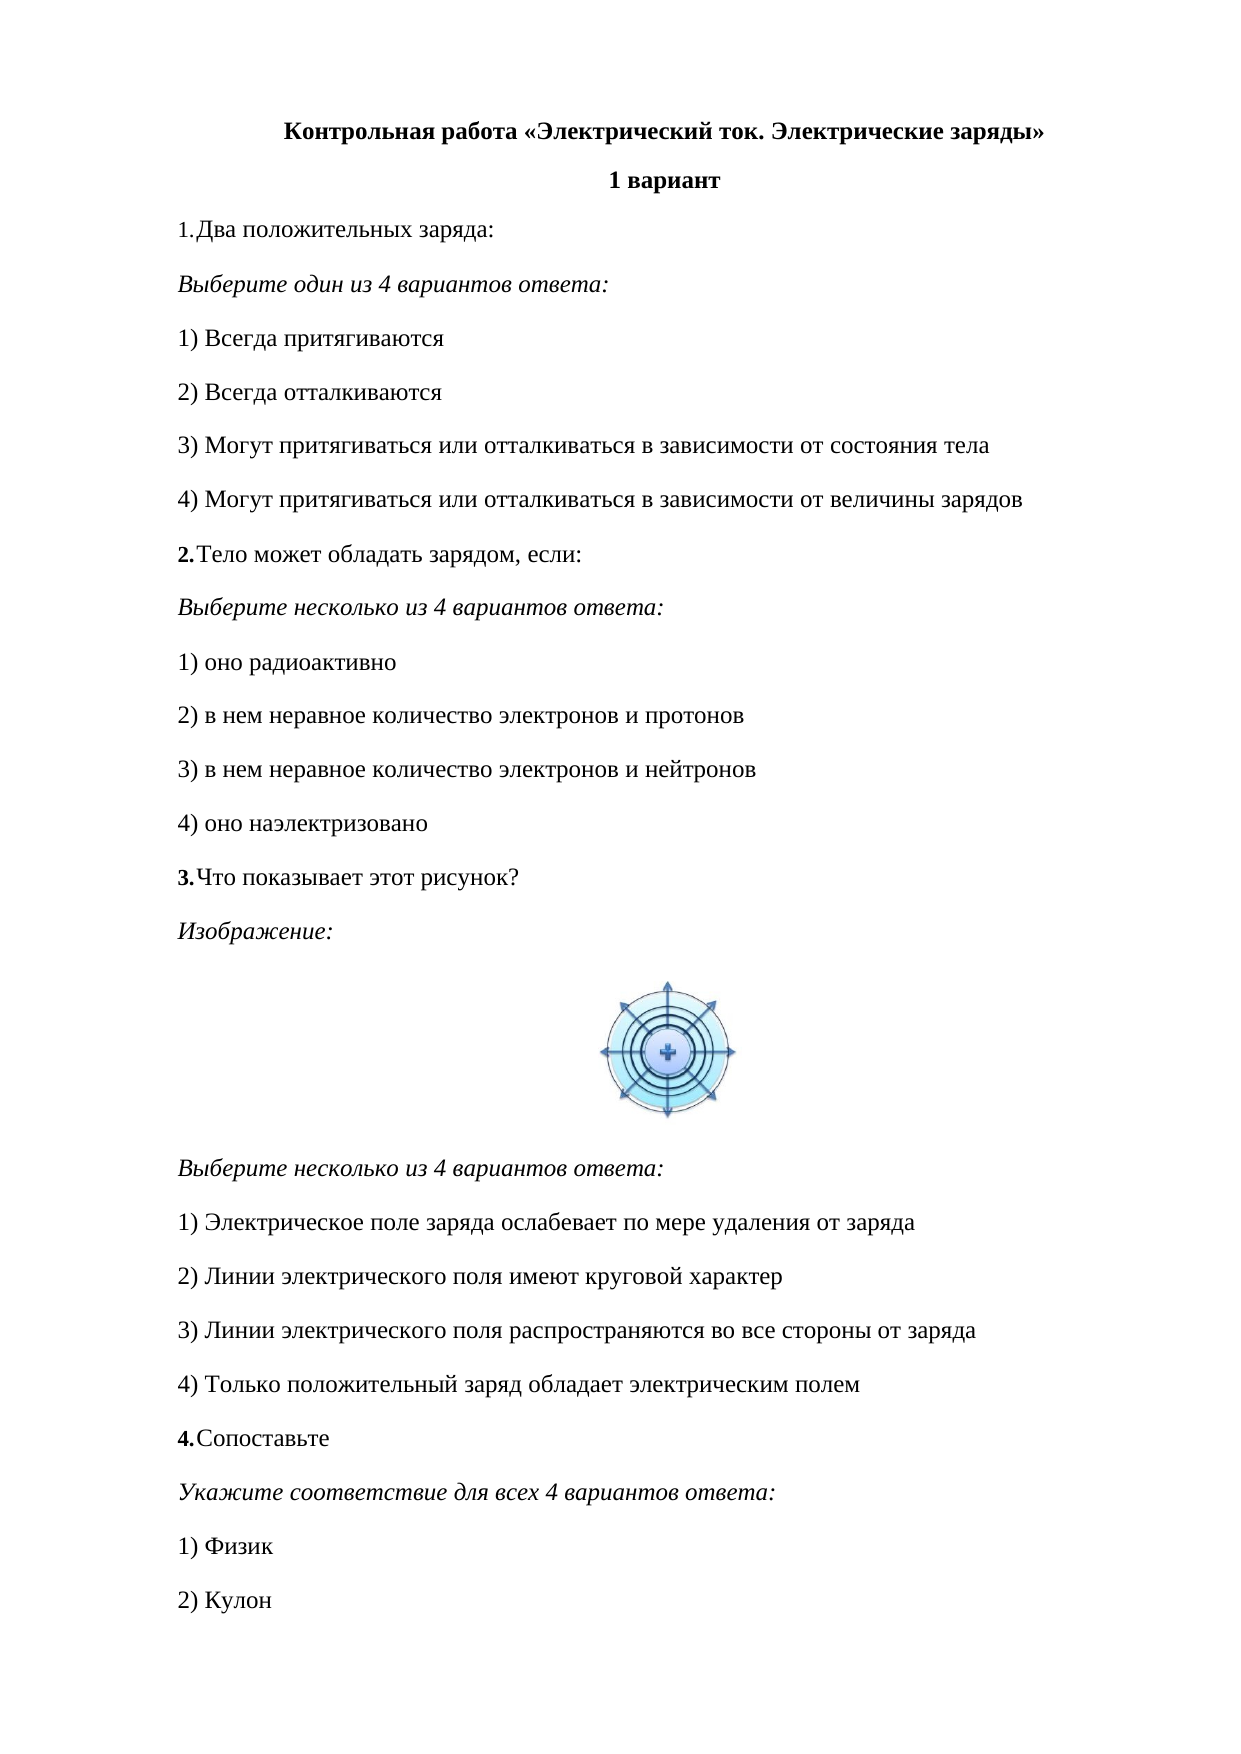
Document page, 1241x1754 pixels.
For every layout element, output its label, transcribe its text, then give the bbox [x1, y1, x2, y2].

list оно радиоактивно [177, 647, 1240, 675]
list Всегда отталкиваются [177, 377, 1240, 405]
list Могут притягиваться или отталкиваться в зависимости от состояния тела [177, 431, 1240, 459]
text Выберите несколько из 4 вариантов ответа: [177, 592, 1240, 621]
text Укажите соответствие для всех 4 вариантов ответа: [177, 1477, 1240, 1505]
list Два положительных заряда: [177, 215, 1240, 243]
picture [598, 981, 743, 1125]
list Кулон [177, 1585, 1240, 1613]
text Выберите несколько из 4 вариантов ответа: [177, 1153, 1240, 1182]
text Изображение: [177, 916, 1240, 945]
list оно наэлектризовано [177, 808, 1240, 837]
list Могут притягиваться или отталкиваться в зависимости от величины зарядов [177, 484, 1240, 513]
list в нем неравное количество электронов и протонов [177, 700, 1240, 729]
list в нем неравное количество электронов и нейтронов [177, 754, 1240, 783]
list Электрическое поле заряда ослабевает по мере удаления от заряда [177, 1207, 1240, 1236]
list Что показывает этот рисунок? [177, 862, 1240, 891]
list Тело может обладать зарядом, если: [177, 539, 1240, 567]
list Всегда притягиваются [177, 323, 1240, 351]
list Физик [177, 1531, 1240, 1559]
subtitle Контрольная работа «Электрический ток. Электрические заряды» 1 вариант [284, 116, 1047, 194]
list Сопоставьте [177, 1423, 1240, 1452]
list Только положительный заряд обладает электрическим полем [177, 1369, 1240, 1397]
list Линии электрического поля имеют круговой характер [177, 1261, 1240, 1289]
text Выберите один из 4 вариантов ответа: [177, 269, 1240, 297]
list Линии электрического поля распространяются во все стороны от заряда [177, 1315, 1240, 1344]
